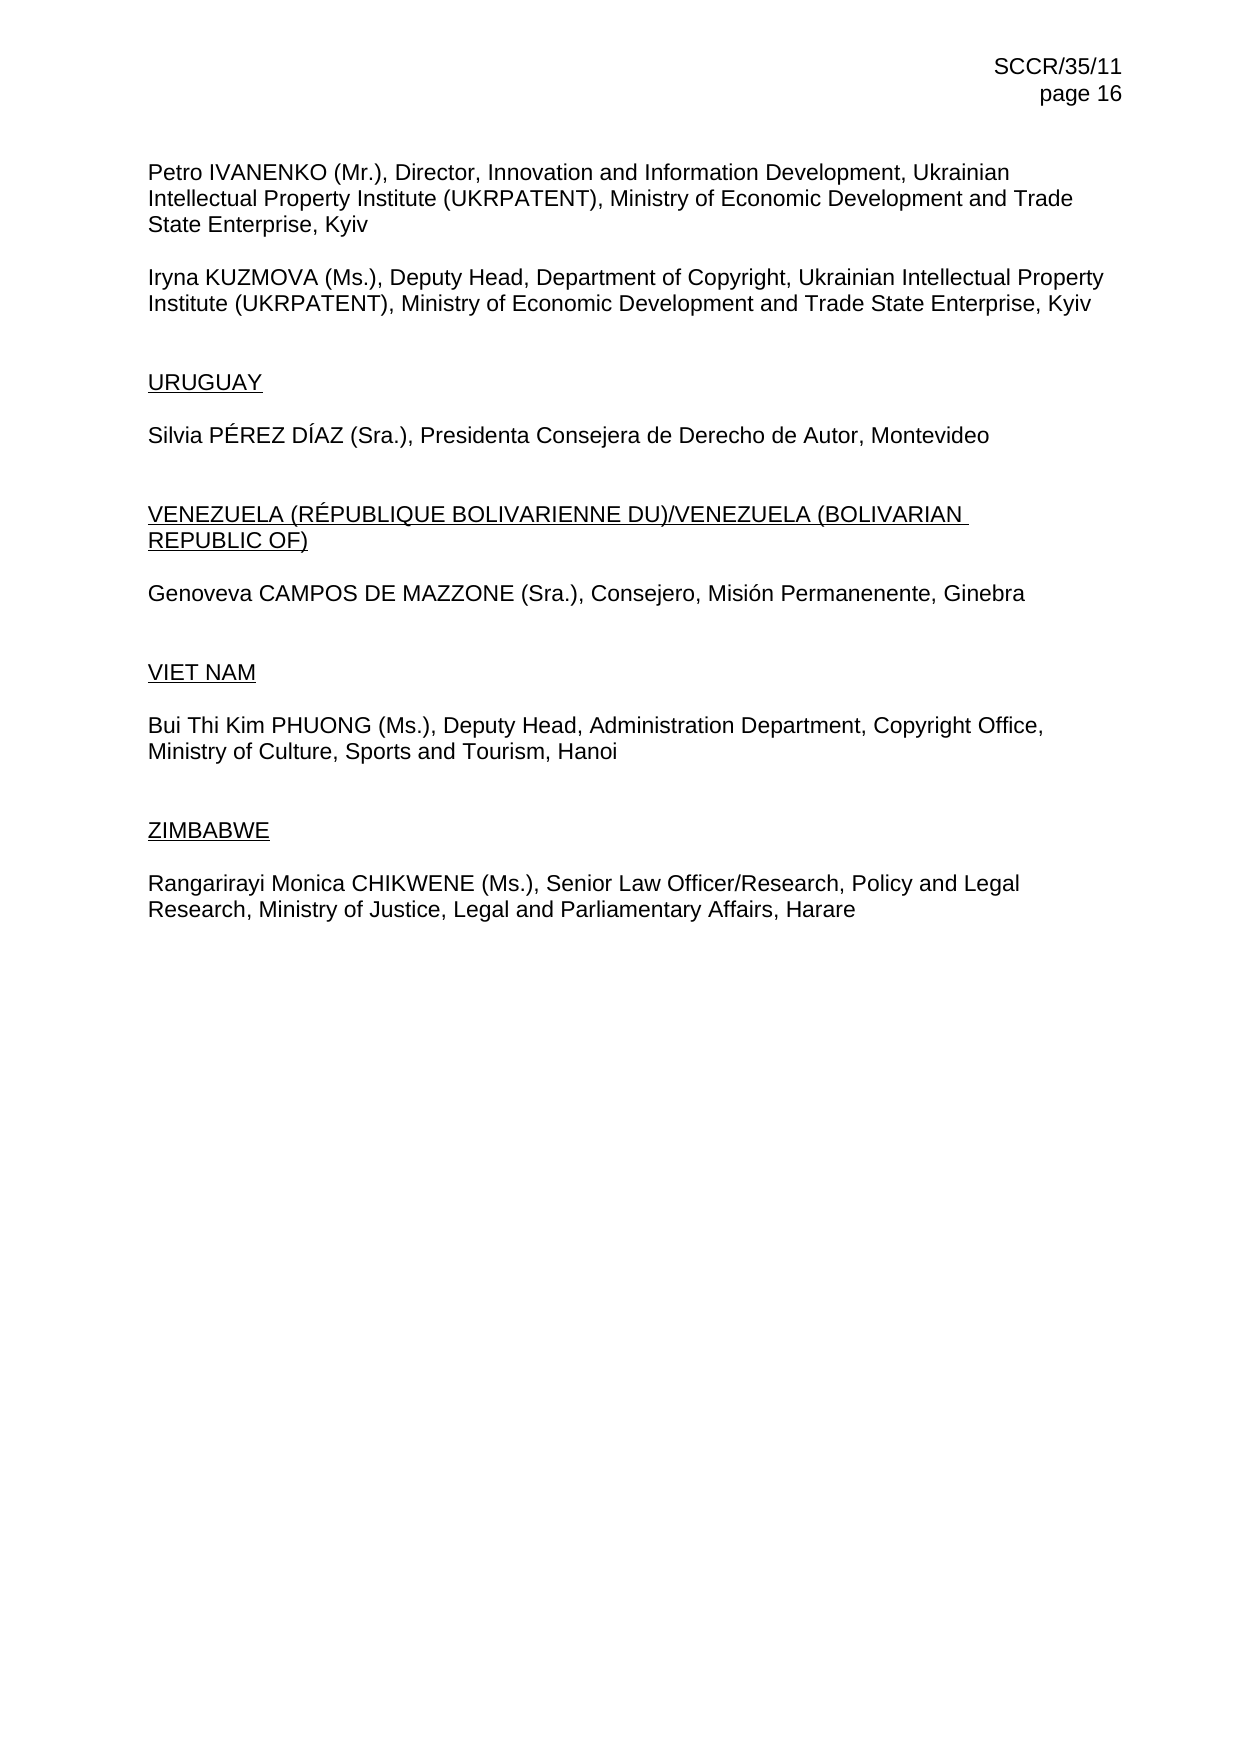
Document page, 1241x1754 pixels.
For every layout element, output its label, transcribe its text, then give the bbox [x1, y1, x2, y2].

text VENEZUELA (RÉPUBLIQUE BOLIVARIENNE DU)/VENEZUELA (BOLIVARIAN [148, 501, 1122, 527]
text REPUBLIC OF) [148, 527, 1122, 554]
text Silvia PÉREZ DÍAZ (Sra.), Presidenta Consejera de Derecho de Autor, Montevideo [148, 422, 1122, 448]
text ZIMBABWE [148, 817, 1122, 844]
text Bui Thi Kim PHUONG (Ms.), Deputy Head, Administration Department, Copyright Office, Ministry of Culture, Sports and Tourism, Hanoi [148, 712, 1122, 765]
text URUGUAY [148, 369, 1122, 396]
text Iryna KUZMOVA (Ms.), Deputy Head, Department of Copyright, Ukrainian Intellectual Property Institute (UKRPATENT), Ministry of Economic Development and Trade State Enterprise, Kyiv [148, 264, 1122, 317]
text Rangarirayi Monica CHIKWENE (Ms.), Senior Law Officer/Research, Policy and Legal Research, Ministry of Justice, Legal and Parliamentary Affairs, Harare [148, 870, 1122, 923]
text VIET NAM [148, 659, 1122, 686]
text Petro IVANENKO (Mr.), Director, Innovation and Information Development, Ukrainian Intellectual Property Institute (UKRPATENT), Ministry of Economic Development and Trade State Enterprise, Kyiv [148, 158, 1122, 238]
text Genoveva CAMPOS DE MAZZONE (Sra.), Consejero, Misión Permanenente, Ginebra [148, 580, 1122, 607]
